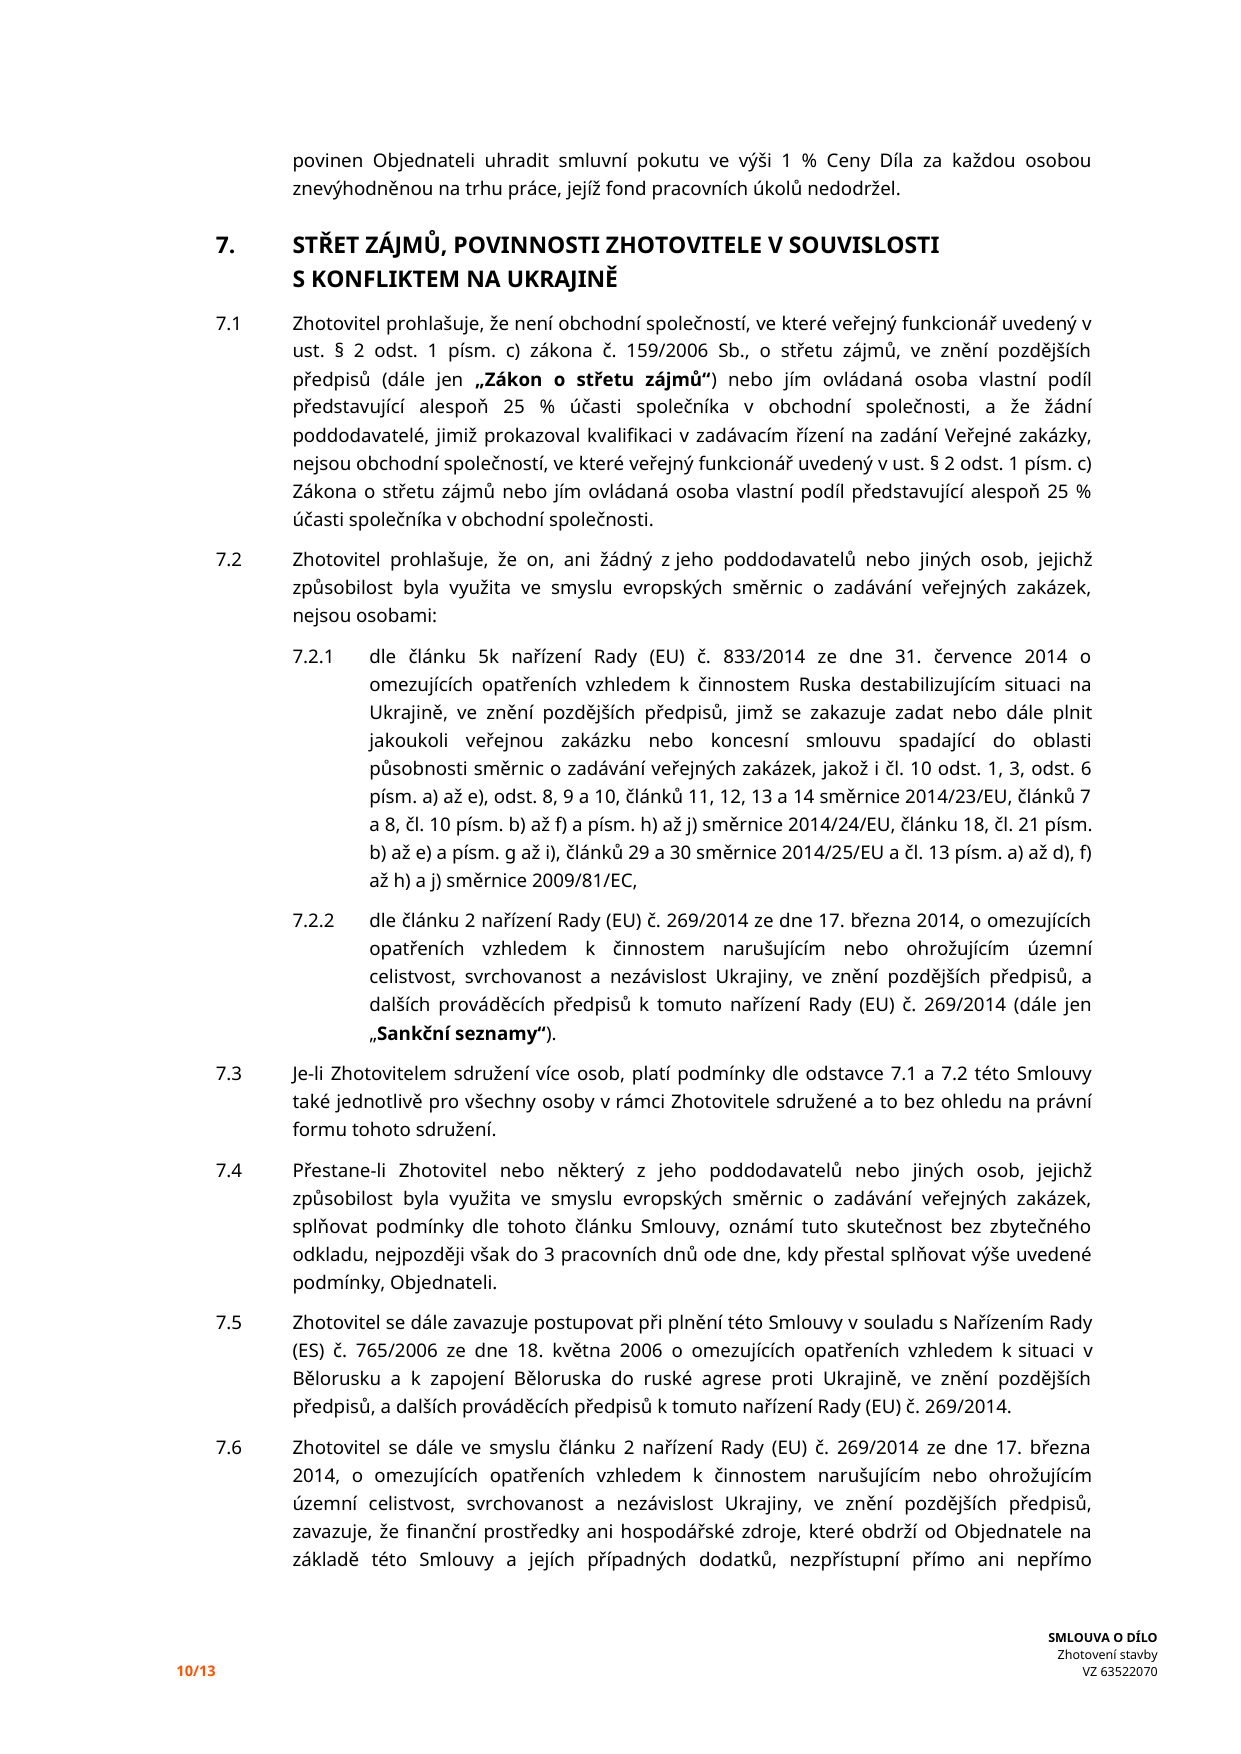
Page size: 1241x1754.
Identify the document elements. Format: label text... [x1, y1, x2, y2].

text Střet zájmů, povinnosti Zhotovitele v souvislosti s konfliktem na Ukrajině [216, 228, 1093, 294]
text Zhotovitel se dále zavazuje postupovat při plnění této Smlouvy v souladu s Nařízením Rady (ES) č. 765/2006 ze dne 18. května 2006 o omezujících opatřeních vzhledem k situaci v Bělorusku a k zapojení Běloruska do ruské agrese proti Ukrajině, ve znění pozdějších předpisů, a dalších prováděcích předpisů k tomuto nařízení Rady (EU) č. 269/2014. [216, 1309, 1093, 1419]
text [216, 147, 1093, 201]
text Je-li Zhotovitelem sdružení více osob, platí podmínky dle odstavce 7.1 a 7.2 této Smlouvy také jednotlivě pro všechny osoby v rámci Zhotovitele sdružené a to bez ohledu na právní formu tohoto sdružení. [216, 1060, 1093, 1142]
text dle článku 5k nařízení Rady (EU) č. 833/2014 ze dne 31. července 2014 o omezujících opatřeních vzhledem k činnostem Ruska destabilizujícím situaci na Ukrajině, ve znění pozdějších předpisů, jimž se zakazuje zadat nebo dále plnit jakoukoli veřejnou zakázku nebo koncesní smlouvu spadající do oblasti působnosti směrnic o zadávání veřejných zakázek, jakož i čl. 10 odst. 1, 3, odst. 6 písm. a) až e), odst. 8, 9 a 10, článků 11, 12, 13 a 14 směrnice 2014/23/EU, článků 7 a 8, čl. 10 písm. b) až f) a písm. h) až j) směrnice 2014/24/EU, článku 18, čl. 21 písm. b) až e) a písm. g až i), článků 29 a 30 směrnice 2014/25/EU a čl. 13 písm. a) až d), f) až h) a j) směrnice 2009/81/EC, [292, 643, 1093, 893]
text Přestane-li Zhotovitel nebo některý z jeho poddodavatelů nebo jiných osob, jejichž způsobilost byla využita ve smyslu evropských směrnic o zadávání veřejných zakázek, splňovat podmínky dle tohoto článku Smlouvy, oznámí tuto skutečnost bez zbytečného odkladu, nejpozději však do 3 pracovních dnů ode dne, kdy přestal splňovat výše uvedené podmínky, Objednateli. [216, 1157, 1093, 1294]
text Zhotovitel prohlašuje, že není obchodní společností, ve které veřejný funkcionář uvedený v ust. § 2 odst. 1 písm. c) zákona č. 159/2006 Sb., o střetu zájmů, ve znění pozdějších předpisů (dále jen „Zákon o střetu zájmů“) nebo jím ovládaná osoba vlastní podíl představující alespoň 25 % účasti společníka v obchodní společnosti, a že žádní poddodavatelé, jimiž prokazoval kvalifikaci v zadávacím řízení na zadání Veřejné zakázky, nejsou obchodní společností, ve které veřejný funkcionář uvedený v ust. § 2 odst. 1 písm. c) Zákona o střetu zájmů nebo jím ovládaná osoba vlastní podíl představující alespoň 25 % účasti společníka v obchodní společnosti. [216, 310, 1093, 531]
text Zhotovitel prohlašuje, že on, ani žádný z jeho poddodavatelů nebo jiných osob, jejichž způsobilost byla využita ve smyslu evropských směrnic o zadávání veřejných zakázek, nejsou osobami: [216, 546, 1093, 628]
text dle článku 2 nařízení Rady (EU) č. 269/2014 ze dne 17. března 2014, o omezujících opatřeních vzhledem k činnostem narušujícím nebo ohrožujícím územní celistvost, svrchovanost a nezávislost Ukrajiny, ve znění pozdějších předpisů, a dalších prováděcích předpisů k tomuto nařízení Rady (EU) č. 269/2014 (dále jen „Sankční seznamy“). [292, 908, 1093, 1045]
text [216, 1434, 1093, 1572]
